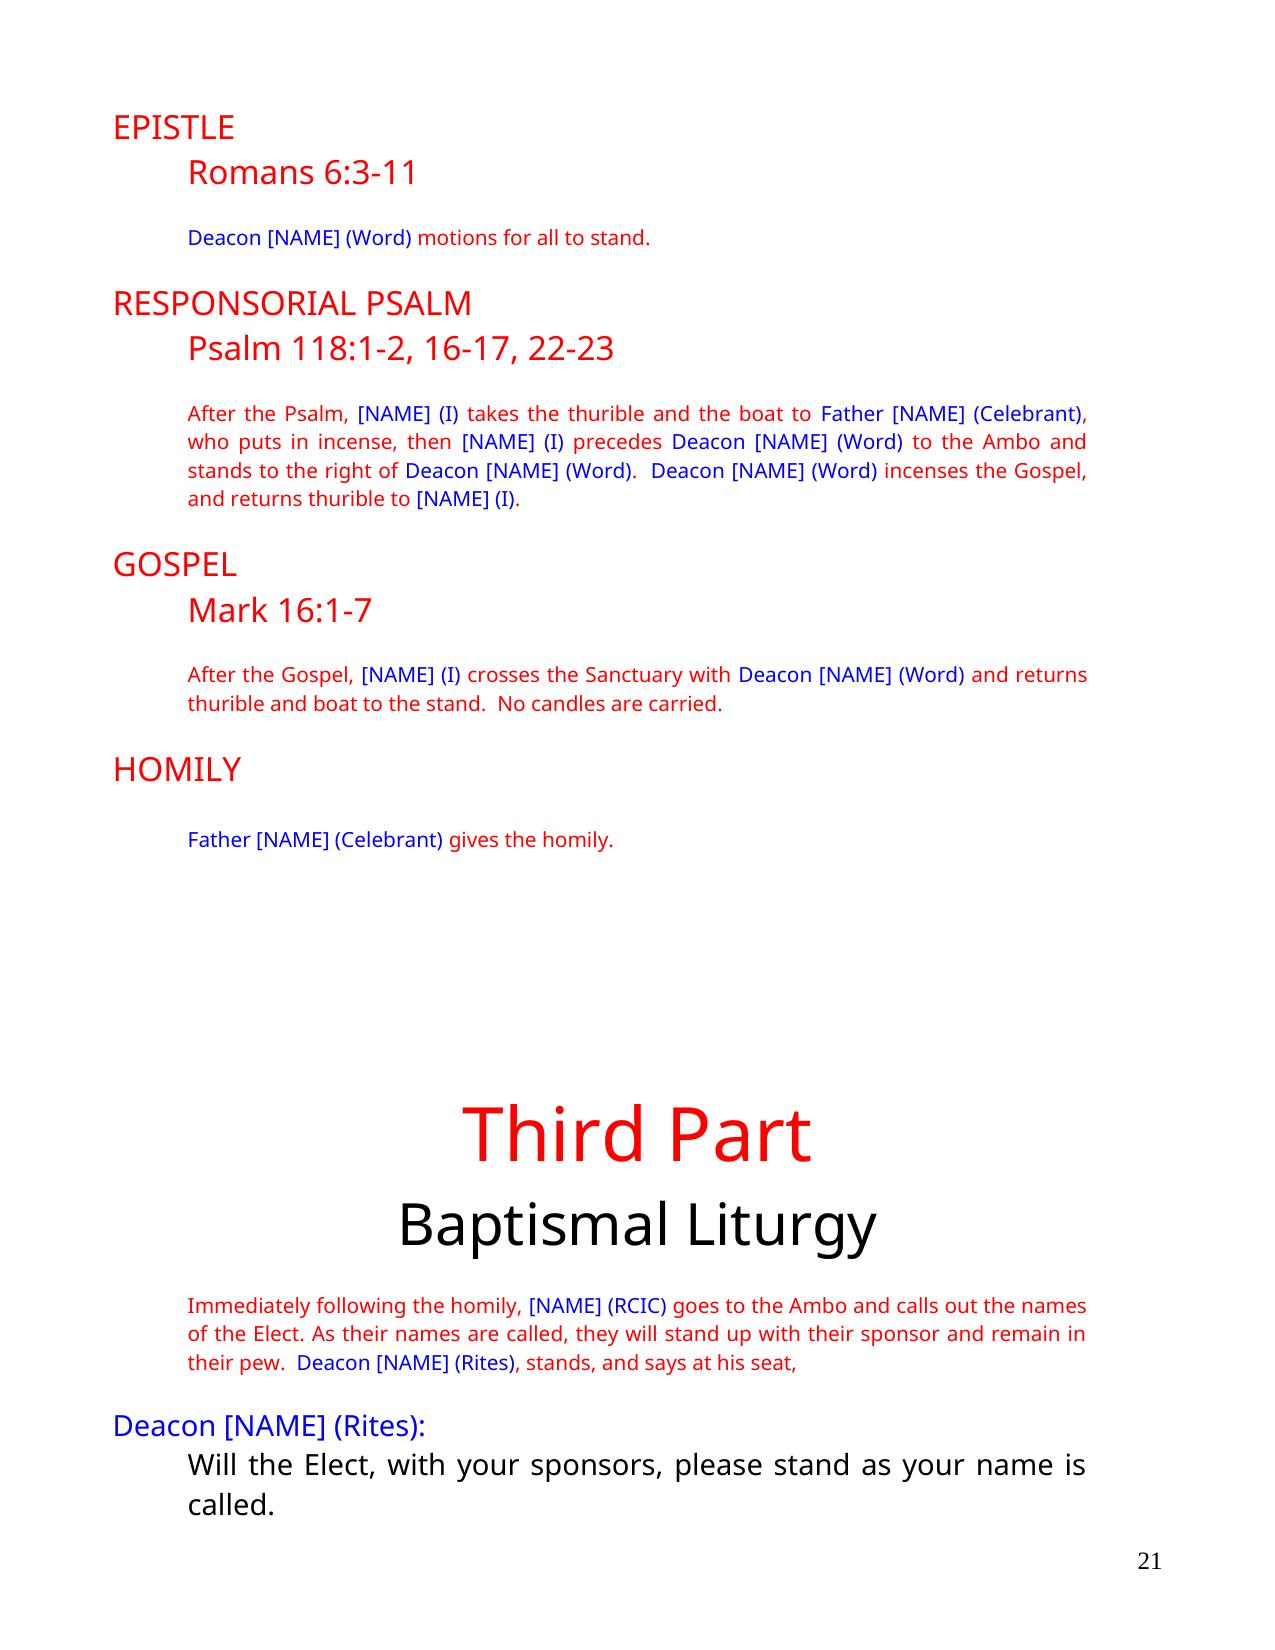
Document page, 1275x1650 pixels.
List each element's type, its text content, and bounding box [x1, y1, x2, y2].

text Deacon [NAME] (Rites): [112, 1405, 1162, 1444]
text Father [NAME] (Celebrant) gives the homily. [187, 825, 1087, 853]
subtitle Third Part [112, 1081, 1162, 1183]
subtitle HOMILY [112, 746, 1162, 825]
subtitle Romans 6:3-11 [112, 149, 1162, 194]
text Deacon [NAME] (Word) motions for all to stand. [187, 223, 1087, 251]
subtitle EPISTLE [112, 103, 1162, 149]
text After the Psalm, [NAME] (I) takes the thurible and the boat to Father [NAME] (Celebrant), who puts in incense, then [NAME] (I) precedes Deacon [NAME] (Word) to the Ambo and stands to the right of Deacon [NAME] (Word). Deacon [NAME] (Word) incenses the Gospel, and returns thurible to [NAME] (I). [187, 399, 1087, 513]
text After the Gospel, [NAME] (I) crosses the Sanctuary with Deacon [NAME] (Word) and returns thurible and boat to the stand. No candles are carried. [187, 660, 1087, 717]
subtitle Psalm 118:1-2, 16-17, 22-23 [112, 325, 1162, 370]
subtitle Mark 16:1-7 [112, 586, 1162, 632]
subtitle GOSPEL [112, 541, 1162, 586]
subtitle Baptismal Liturgy [112, 1183, 1162, 1263]
text Will the Elect, with your sponsors, please stand as your name is called. [187, 1444, 1087, 1524]
text Immediately following the homily, [NAME] (RCIC) goes to the Ambo and calls out the names of the Elect. As their names are called, they will stand up with their sponsor and remain in their pew. Deacon [NAME] (Rites), stands, and says at his seat, [187, 1291, 1087, 1376]
subtitle RESPONSORIAL PSALM [112, 279, 1162, 325]
